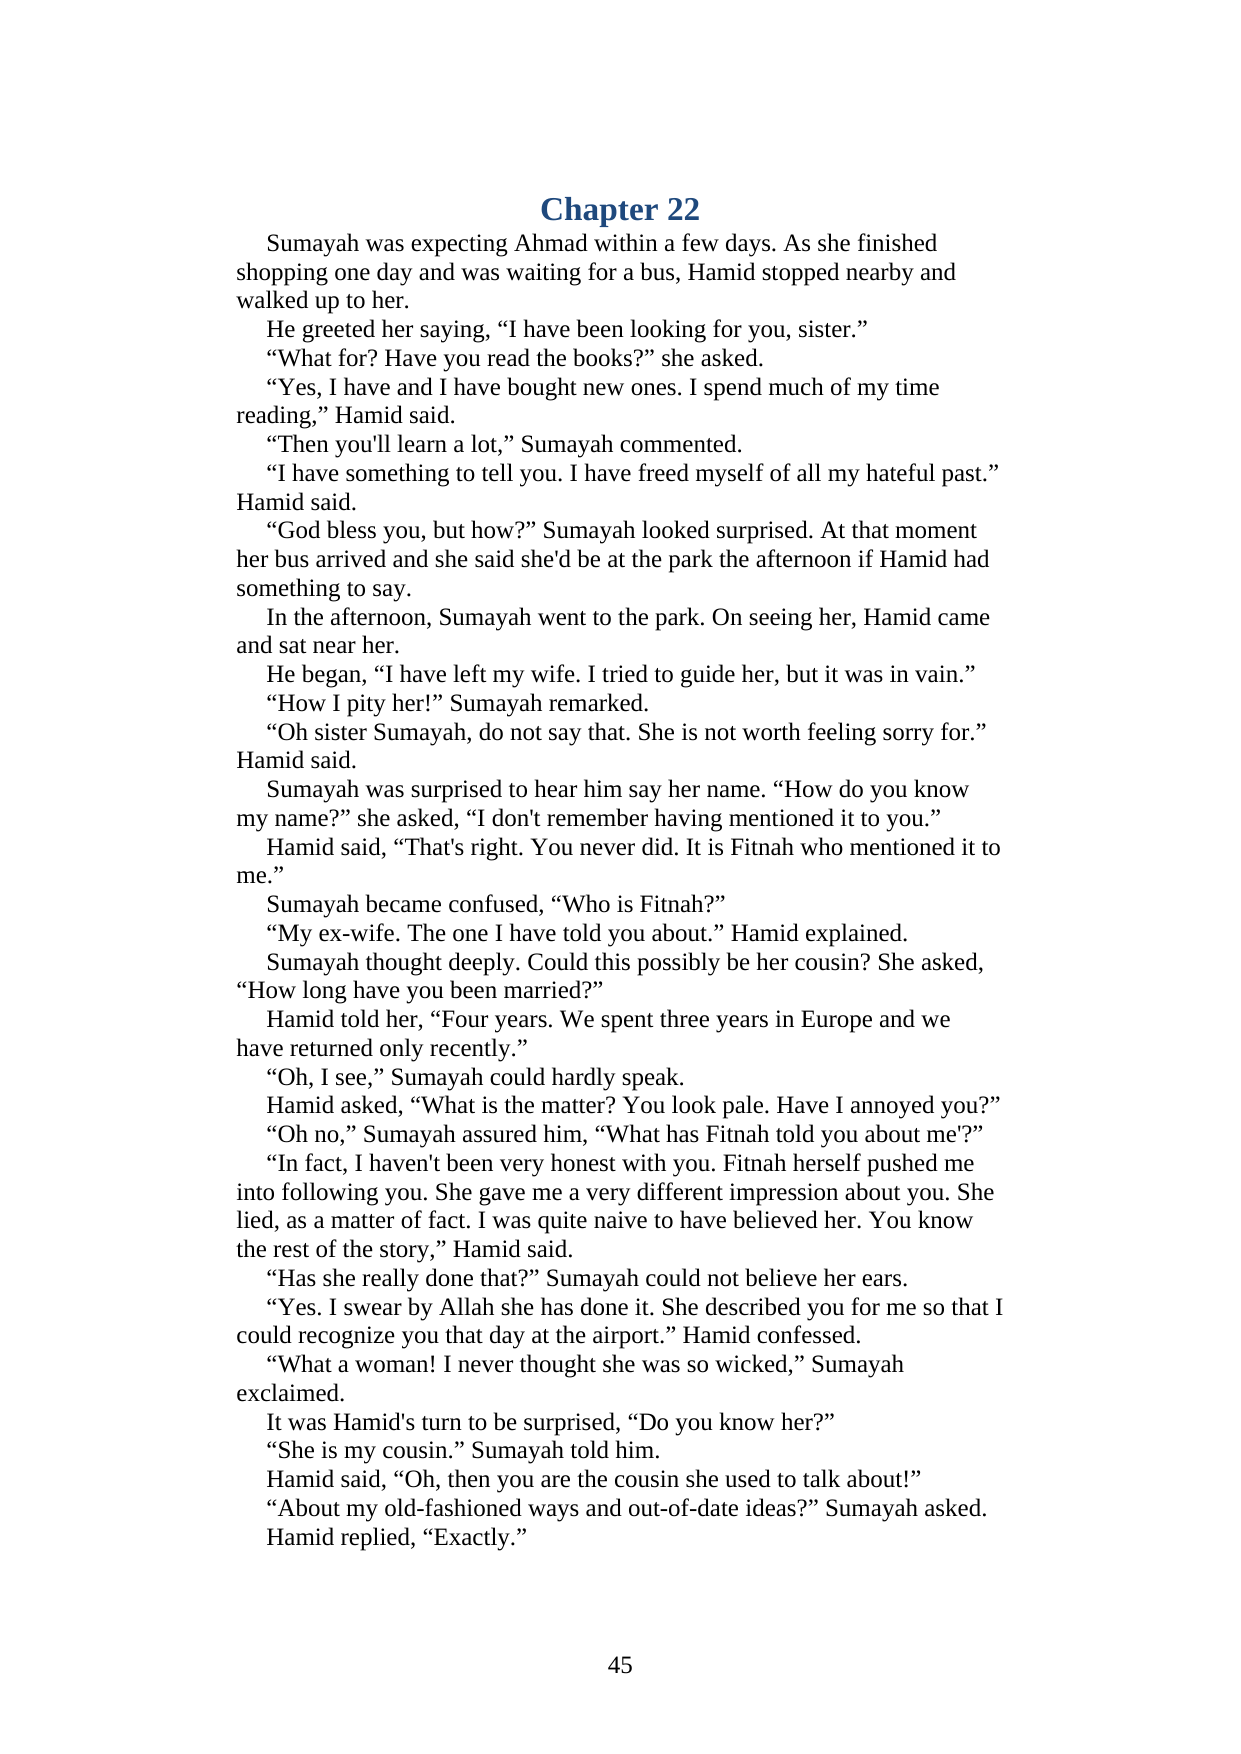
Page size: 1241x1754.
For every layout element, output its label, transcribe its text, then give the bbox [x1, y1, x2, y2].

text Hamid said, “That's right. You never did. It is Fitnah who mentioned it to me.” [236, 832, 1004, 889]
text Sumayah thought deeply. Could this possibly be her cousin? She asked, “How long have you been married?” [236, 947, 1004, 1004]
text “Then you'll learn a lot,” Sumayah commented. [236, 429, 1004, 458]
text It was Hamid's turn to be surprised, “Do you know her?” [236, 1407, 1004, 1436]
subtitle Chapter 22 [236, 190, 1004, 228]
text Hamid replied, “Exactly.” [236, 1522, 1004, 1551]
text Sumayah became confused, “Who is Fitnah?” [236, 889, 1004, 918]
text He began, “I have left my wife. I tried to guide her, but it was in vain.” [236, 659, 1004, 688]
text Hamid asked, “What is the matter? You look pale. Have I annoyed you?” [236, 1091, 1004, 1119]
text “Has she really done that?” Sumayah could not believe her ears. [236, 1263, 1004, 1292]
text “She is my cousin.” Sumayah told him. [236, 1436, 1004, 1464]
text He greeted her saying, “I have been looking for you, sister.” [236, 314, 1004, 343]
text Sumayah was surprised to hear him say her name. “How do you know my name?” she asked, “I don't remember having mentioned it to you.” [236, 774, 1004, 832]
text “God bless you, but how?” Sumayah looked surprised. At that moment her bus arrived and she said she'd be at the park the afternoon if Hamid had something to say. [236, 516, 1004, 602]
text “In fact, I haven't been very honest with you. Fitnah herself pushed me into following you. She gave me a very different impression about you. She lied, as a matter of fact. I was quite naive to have believed her. You know the rest of the story,” Hamid said. [236, 1148, 1004, 1263]
text “Yes, I have and I have bought new ones. I spend much of my time reading,” Hamid said. [236, 372, 1004, 429]
text “Oh, I see,” Sumayah could hardly speak. [236, 1062, 1004, 1091]
text “Oh no,” Sumayah assured him, “What has Fitnah told you about me'?” [236, 1119, 1004, 1148]
text “I have something to tell you. I have freed myself of all my hateful past.” Hamid said. [236, 458, 1004, 516]
text “About my old-fashioned ways and out-of-date ideas?” Sumayah asked. [236, 1493, 1004, 1522]
text “Yes. I swear by Allah she has done it. She described you for me so that I could recognize you that day at the airport.” Hamid confessed. [236, 1292, 1004, 1349]
text “Oh sister Sumayah, do not say that. She is not worth feeling sorry for.” Hamid said. [236, 717, 1004, 774]
text Hamid told her, “Four years. We spent three years in Europe and we have returned only recently.” [236, 1004, 1004, 1062]
text In the afternoon, Sumayah went to the park. On seeing her, Hamid came and sat near her. [236, 602, 1004, 659]
text “What for? Have you read the books?” she asked. [236, 343, 1004, 372]
text Hamid said, “Oh, then you are the cousin she used to talk about!” [236, 1464, 1004, 1493]
text “My ex-wife. The one I have told you about.” Hamid explained. [236, 918, 1004, 947]
text “How I pity her!” Sumayah remarked. [236, 688, 1004, 717]
text “What a woman! I never thought she was so wicked,” Sumayah exclaimed. [236, 1349, 1004, 1407]
text Sumayah was expecting Ahmad within a few days. As she finished shopping one day and was waiting for a bus, Hamid stopped nearby and walked up to her. [236, 228, 1004, 314]
